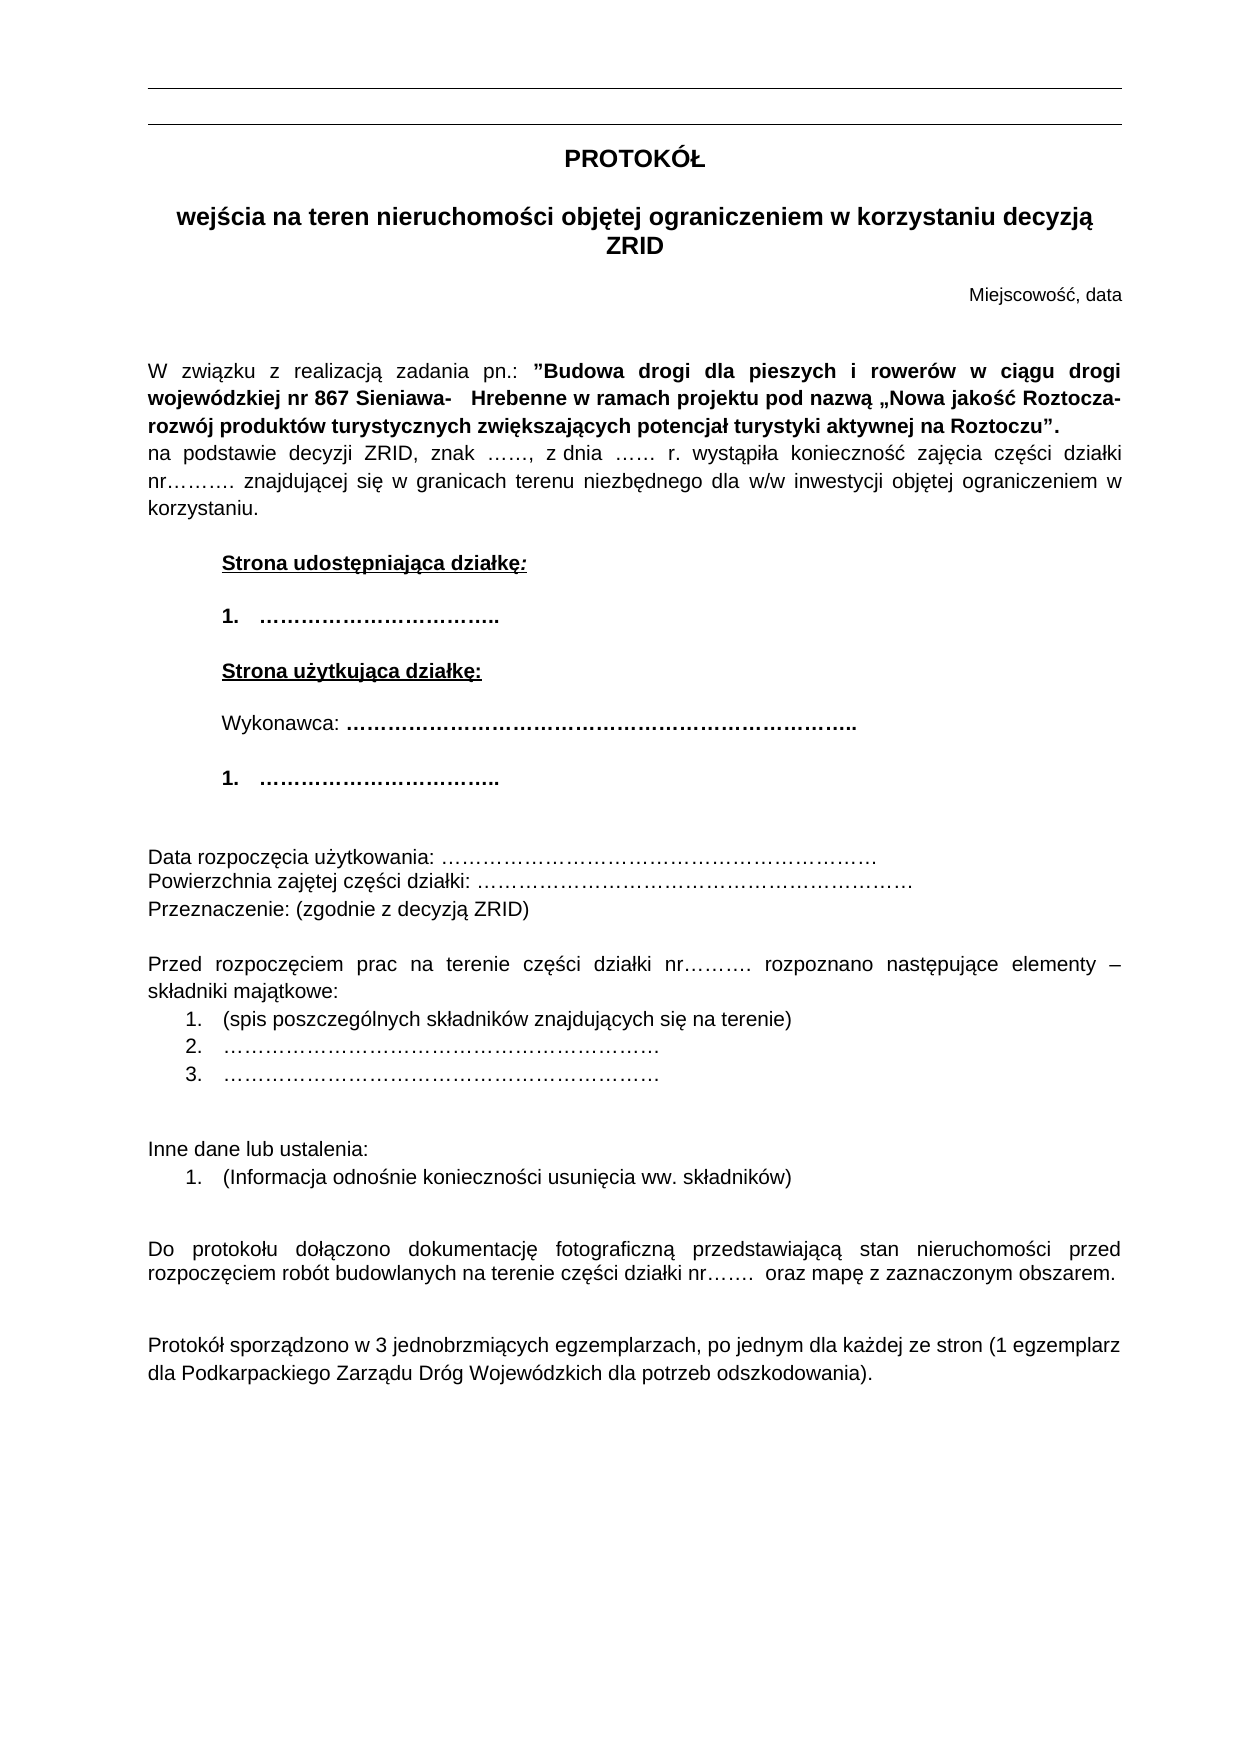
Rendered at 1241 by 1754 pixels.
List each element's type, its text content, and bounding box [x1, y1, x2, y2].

text Data rozpoczęcia użytkowania: ……………………………………………………… [148, 845, 1122, 869]
text Wykonawca: ……………………………………………………………….. [148, 711, 1122, 735]
text Powierzchnia zajętej części działki: ……………………………………………………… [148, 869, 1122, 893]
list ……………………………………………………… [185, 1034, 1122, 1058]
text PROTOKÓŁ [148, 144, 1122, 173]
text W związku z realizacją zadania pn.: ”Budowa drogi dla pieszych i rowerów w ciągu drogi wojewódzkiej nr 867 Sieniawa- Hrebenne w ramach projektu pod nazwą „Nowa jakość Roztocza-rozwój produktów turystycznych zwiększających potencjał turystyki aktywnej na Roztoczu”. [148, 410, 1122, 437]
text Strona udostępniająca działkę: [148, 551, 1122, 575]
list …………………………….. [222, 603, 1122, 627]
list ……………………………………………………… [185, 1061, 1122, 1085]
text na podstawie decyzji ZRID, znak ……, z dnia …… r. wystąpiła konieczność zajęcia części działki nr………. znajdującej się w granicach terenu niezbędnego dla w/w inwestycji objętej ograniczeniem w korzystaniu. [148, 441, 1122, 520]
text wejścia na teren nieruchomości objętej ograniczeniem w korzystaniu decyzją ZRID [148, 173, 1122, 259]
text Strona użytkująca działkę: [148, 658, 1122, 682]
text Protokół sporządzono w 3 jednobrzmiących egzemplarzach, po jednym dla każdej ze stron (1 egzemplarz dla Podkarpackiego Zarządu Dróg Wojewódzkich dla potrzeb odszkodowania). [148, 1333, 1122, 1385]
list (Informacja odnośnie konieczności usunięcia ww. składników) [185, 1165, 1122, 1189]
list (spis poszczególnych składników znajdujących się na terenie) [185, 1006, 1122, 1030]
text Do protokołu dołączono dokumentację fotograficzną przedstawiającą stan nieruchomości przed rozpoczęciem robót budowlanych na terenie części działki nr……. oraz mapę z zaznaczonym obszarem. [148, 1237, 1122, 1285]
text Inne dane lub ustalenia: [148, 1137, 1122, 1161]
text W związku z realizacją zadania pn.: ”Budowa drogi dla pieszych i rowerów w ciągu drogi wojewódzkiej nr 867 Sieniawa- Hrebenne w ramach projektu pod nazwą „Nowa jakość Roztocza-rozwój produktów turystycznych zwiększających potencjał turystyki aktywnej na Roztoczu”. [148, 358, 1122, 386]
text Przeznaczenie: (zgodnie z decyzją ZRID) [148, 896, 1122, 920]
text Miejscowość, data [148, 284, 1122, 306]
list …………………………….. [222, 766, 1122, 790]
text Przed rozpoczęciem prac na terenie części działki nr………. rozpoznano następujące elementy – składniki majątkowe: [148, 951, 1122, 1003]
